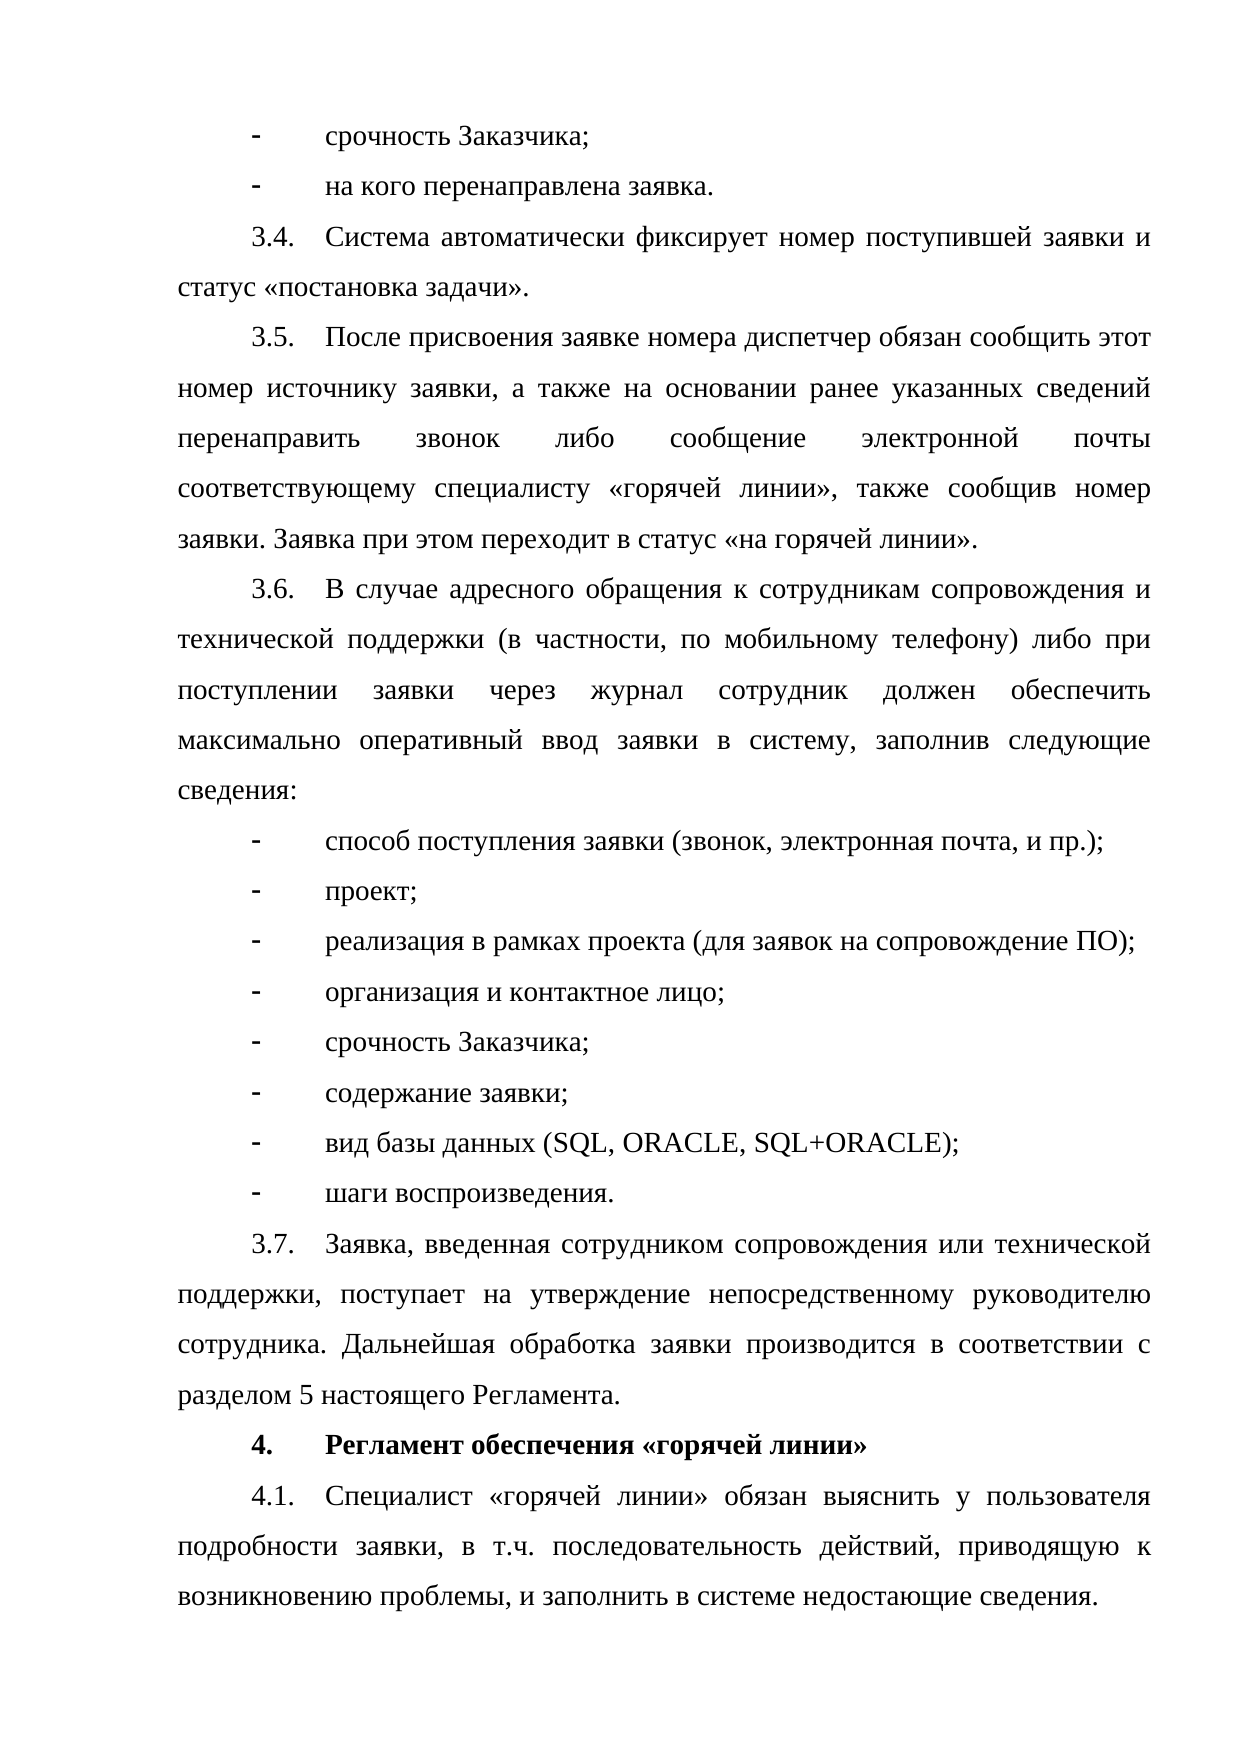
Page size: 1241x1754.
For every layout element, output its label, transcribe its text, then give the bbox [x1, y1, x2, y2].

list Специалист «горячей линии» обязан выяснить у пользователя подробности заявки, в т.ч. последовательность действий, приводящую к возникновению проблемы, и заполнить в системе недостающие сведения. [177, 1478, 1152, 1612]
list организация и контактное лицо; [177, 974, 1152, 1008]
list Заявка, введенная сотрудником сопровождения или технической поддержки, поступает на утверждение непосредственному руководителю сотрудника. Дальнейшая обработка заявки производится в соответствии с разделом 5 настоящего Регламента. [177, 1226, 1152, 1411]
list шаги воспроизведения. [177, 1176, 1152, 1209]
list В случае адресного обращения к сотрудникам сопровождения и технической поддержки (в частности, по мобильному телефону) либо при поступлении заявки через журнал сотрудник должен обеспечить максимально оперативный ввод заявки в систему, заполнив следующие сведения: [177, 571, 1152, 806]
list Система автоматически фиксирует номер поступившей заявки и статус «постановка задачи». [177, 219, 1152, 303]
list способ поступления заявки (звонок, электронная почта, и пр.); [177, 823, 1152, 856]
list на кого перенаправлена заявка. [177, 168, 1152, 202]
list срочность Заказчика; [177, 1024, 1152, 1058]
list После присвоения заявке номера диспетчер обязан сообщить этот номер источнику заявки, а также на основании ранее указанных сведений перенаправить звонок либо сообщение электронной почты соответствующему специалисту «горячей линии», также сообщив номер заявки. Заявка при этом переходит в статус «на горячей линии». [177, 319, 1152, 554]
list вид базы данных (SQL, ORACLE, SQL+ORACLE); [177, 1125, 1152, 1159]
list проект; [177, 873, 1152, 907]
list Регламент обеспечения «горячей линии» [177, 1427, 1152, 1461]
list срочность Заказчика; [177, 118, 1152, 152]
list реализация в рамках проекта (для заявок на сопровождение ПО); [177, 923, 1152, 957]
list содержание заявки; [177, 1075, 1152, 1108]
